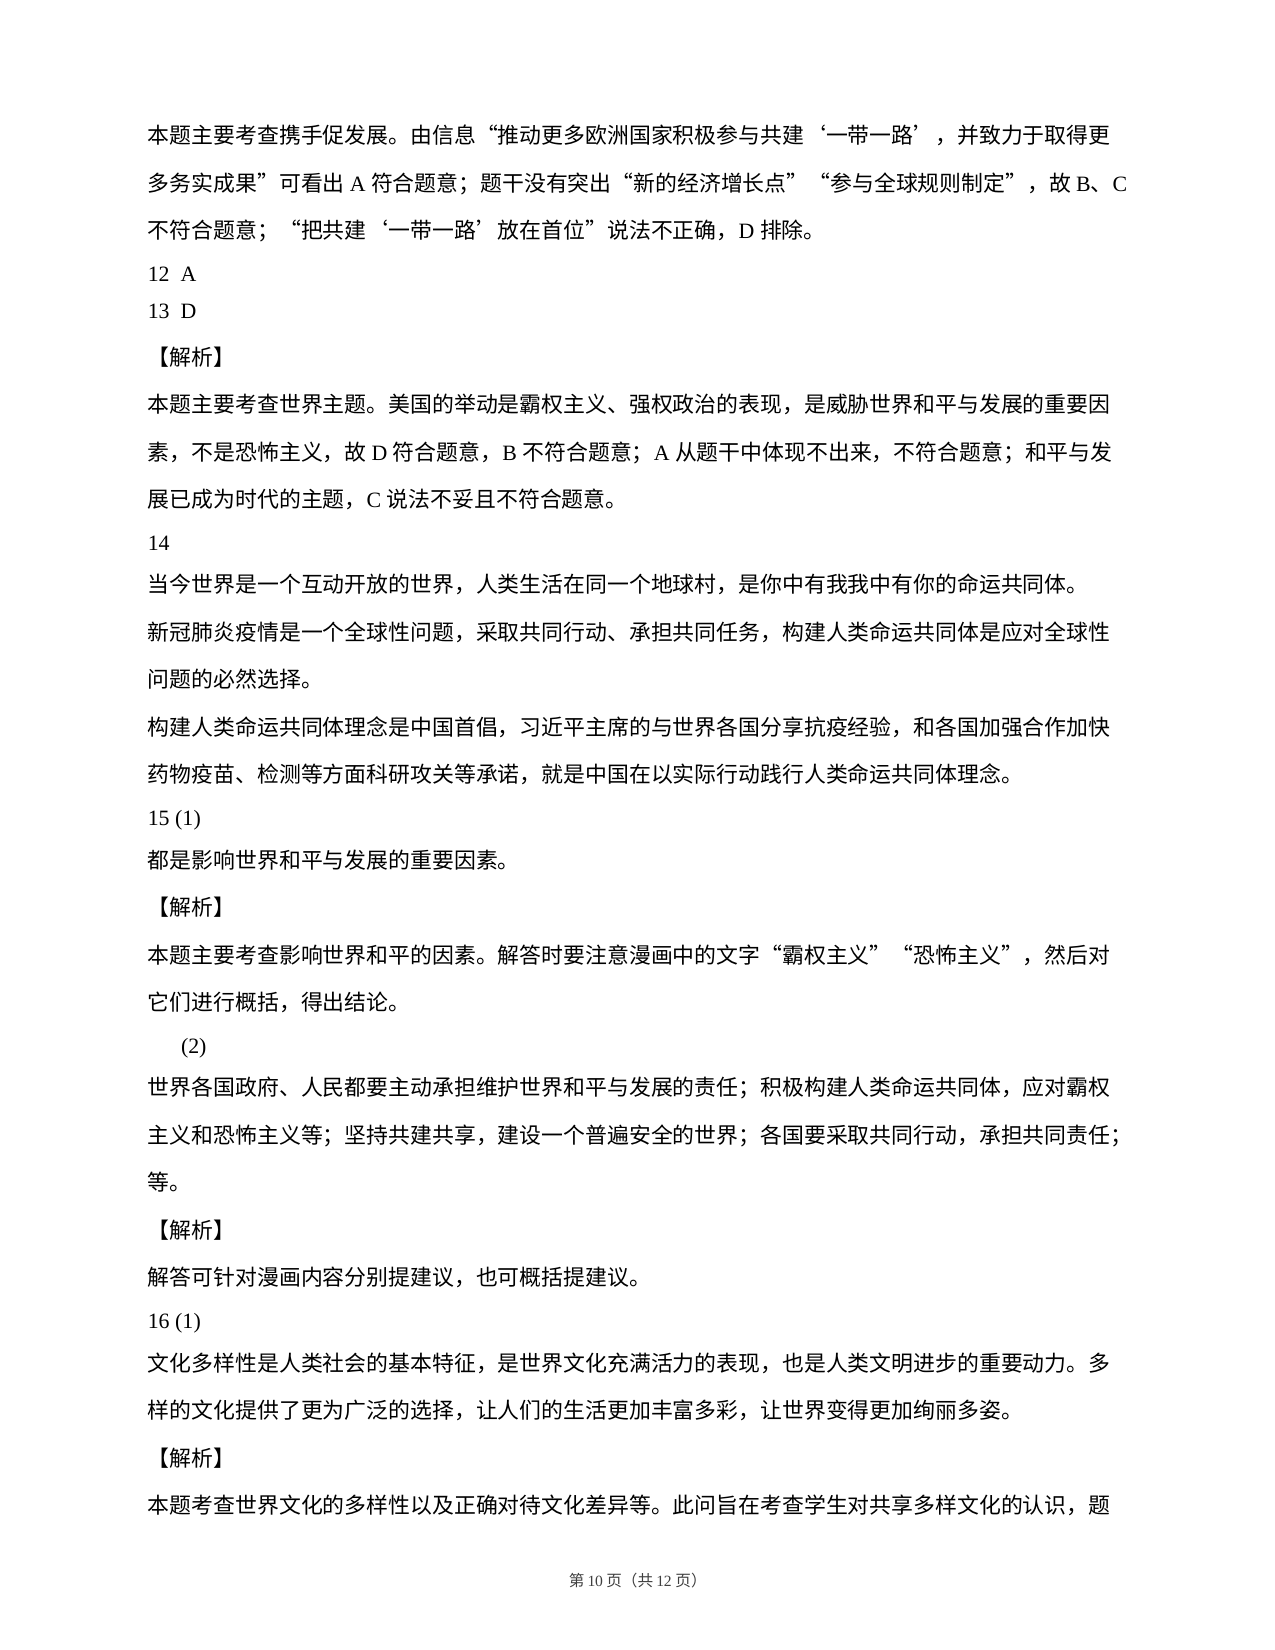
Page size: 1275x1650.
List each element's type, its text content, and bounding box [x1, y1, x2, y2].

text 【解析】 [148, 1441, 1127, 1472]
text 【解析】 [148, 1213, 1127, 1244]
text 本题主要考查世界主题。美国的举动是霸权主义、强权政治的表现，是威胁世界和平与发展的重要因素，不是恐怖主义，故 D 符合题意，B 不符合题意；A 从题干中体现不出来，不符合题意；和平与发展已成为时代的主题，C 说法不妥且不符合题意。 [148, 387, 1127, 514]
text 14 [148, 529, 1127, 555]
text 都是影响世界和平与发展的重要因素。 [148, 843, 1127, 874]
text 新冠肺炎疫情是一个全球性问题，采取共同行动、承担共同任务，构建人类命运共同体是应对全球性问题的必然选择。 [148, 615, 1127, 694]
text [148, 1488, 1127, 1520]
text 构建人类命运共同体理念是中国首倡，习近平主席的与世界各国分享抗疫经验，和各国加强合作加快药物疫苗、检测等方面科研攻关等承诺，就是中国在以实际行动践行人类命运共同体理念。 [148, 710, 1127, 789]
text (2) [148, 1033, 1127, 1058]
text 15 (1) [148, 805, 1127, 830]
text 本题主要考查影响世界和平的因素。解答时要注意漫画中的文字“霸权主义”“恐怖主义”，然后对它们进行概括，得出结论。 [148, 938, 1127, 1017]
text 当今世界是一个互动开放的世界，人类生活在同一个地球村，是你中有我我中有你的命运共同体。 [148, 567, 1127, 599]
text 16 (1) [148, 1308, 1127, 1333]
text 【解析】 [148, 890, 1127, 922]
text 解答可针对漫画内容分别提建议，也可概括提建议。 [148, 1260, 1127, 1292]
text 12 A 13 D 【解析】 [148, 261, 1127, 371]
text 文化多样性是人类社会的基本特征，是世界文化充满活力的表现，也是人类文明进步的重要动力。多样的文化提供了更为广泛的选择，让人们的生活更加丰富多彩，让世界变得更加绚丽多姿。 [148, 1346, 1127, 1425]
text 世界各国政府、人民都要主动承担维护世界和平与发展的责任；积极构建人类命运共同体，应对霸权主义和恐怖主义等；坚持共建共享，建设一个普遍安全的世界；各国要采取共同行动，承担共同责任；等。 [148, 1070, 1127, 1197]
text 本题主要考查携手促发展。由信息“推动更多欧洲国家积极参与共建‘一带一路’，并致力于取得更多务实成果”可看出 A 符合题意；题干没有突出“新的经济增长点”“参与全球规则制定”，故 B、C 不符合题意；“把共建‘一带一路’放在首位”说法不正确，D 排除。 [148, 118, 1127, 245]
